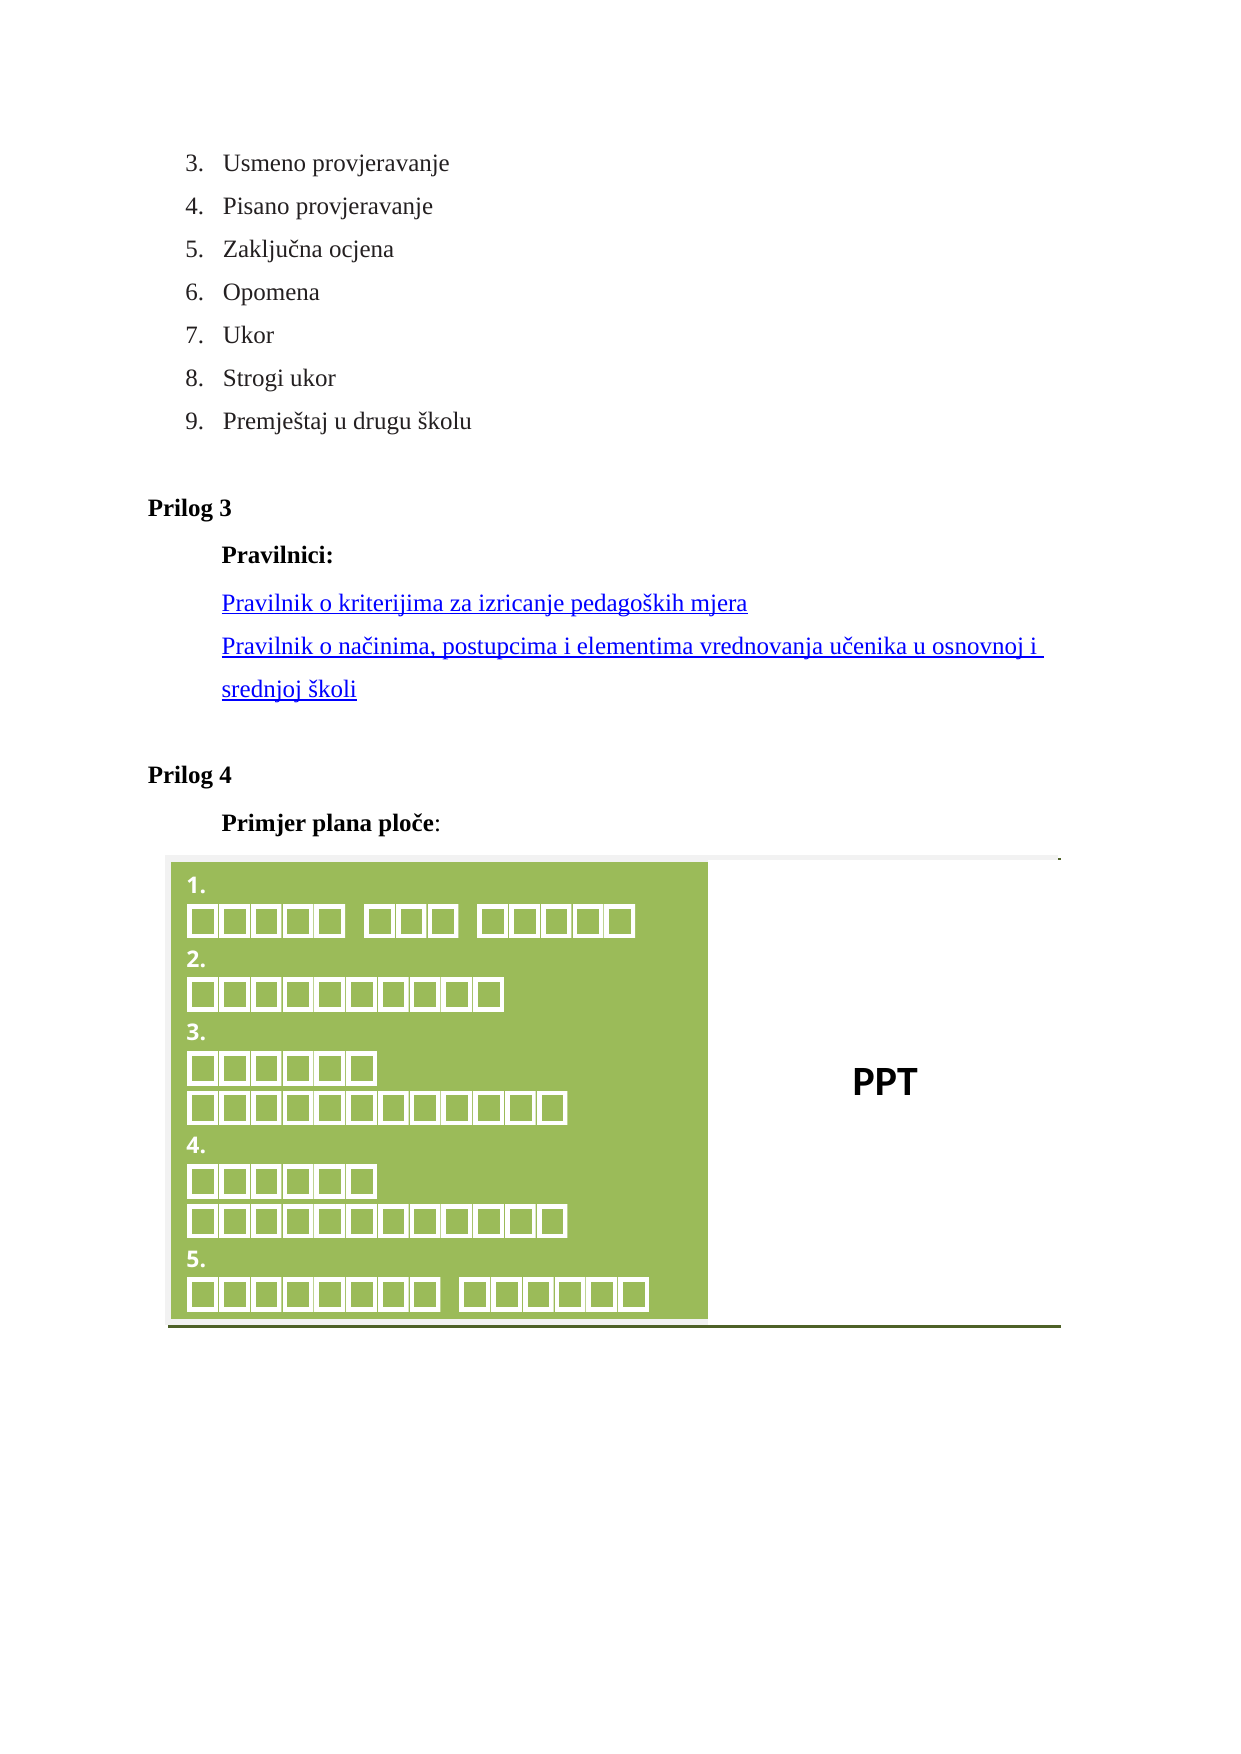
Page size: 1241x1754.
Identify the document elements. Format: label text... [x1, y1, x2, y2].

text Pravilnici: [221, 540, 1093, 569]
list Strogi ukor [185, 363, 1093, 392]
list Usmeno provjeravanje [185, 148, 1093, 176]
text Pravilnik o kriterijima za izricanje pedagoških mjera [221, 588, 1093, 617]
text Pravilnik o načinima, postupcima i elementima vrednovanja učenika u osnovnoj i srednjoj školi [221, 631, 1093, 703]
list Zaključna ocjena [185, 234, 1093, 263]
list Opomena [185, 277, 1093, 306]
text Primjer plana ploče: [221, 808, 1093, 837]
text Prilog 4 [148, 761, 1093, 789]
text Prilog 3 [148, 493, 1093, 521]
list Ukor [185, 320, 1093, 349]
list Premještaj u drugu školu [185, 406, 1093, 435]
list Pisano provjeravanje [185, 191, 1093, 219]
